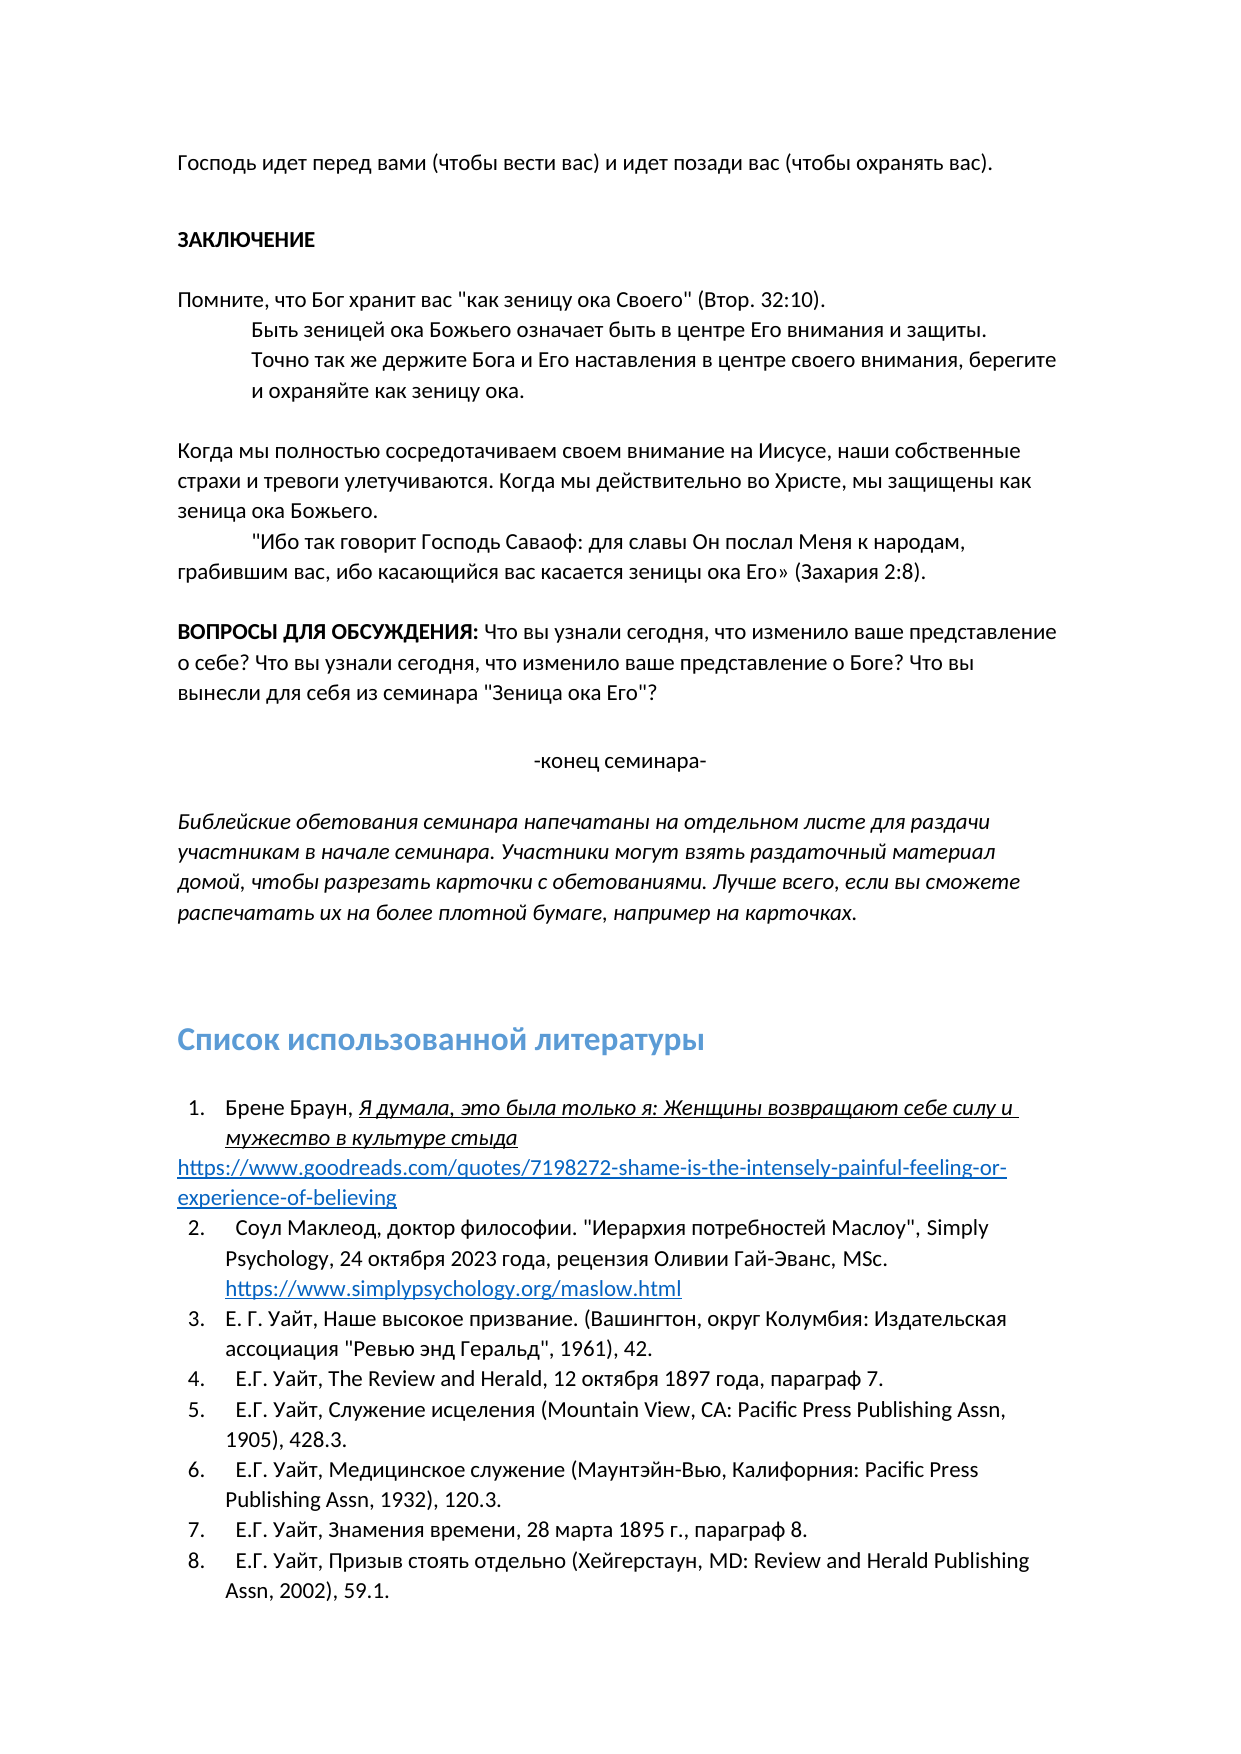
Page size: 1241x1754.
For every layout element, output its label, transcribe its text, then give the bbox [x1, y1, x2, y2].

text -конец семинара- [177, 747, 1063, 774]
text Библейские обетования семинара напечатаны на отдельном листе для раздачи участникам в начале семинара. Участники могут взять раздаточный материал домой, чтобы разрезать карточки с обетованиями. Лучше всего, если вы сможете распечатать их на более плотной бумаге, например на карточках. [177, 807, 1063, 926]
text Точно так же держите Бога и Его наставления в центре своего внимания, берегите и охраняйте как зеницу ока. [177, 346, 1063, 404]
text Помните, что Бог хранит вас "как зеницу ока Своего" (Втор. 32:10). [177, 285, 1063, 313]
text Когда мы полностью сосредотачиваем своем внимание на Иисусе, наши собственные страхи и тревоги улетучиваются. Когда мы действительно во Христе, мы защищены как зеница ока Божьего. [177, 436, 1063, 524]
text ВОПРОСЫ ДЛЯ ОБСУЖДЕНИЯ: Что вы узнали сегодня, что изменило ваше представление о себе? Что вы узнали сегодня, что изменило ваше представление о Боге? Что вы вынесли для себя из семинара "Зеница ока Его"? [177, 617, 1063, 706]
list Соул Маклеод, доктор философии. "Иерархия потребностей Маслоу", Simply Psychology, 24 октября 2023 года, рецензия Оливии Гай-Эванс, MSc. https://www.simplypsychology.org/maslow.html [188, 1213, 1063, 1302]
text "Ибо так говорит Господь Саваоф: для славы Он послал Меня к народам, грабившим вас, ибо касающийся вас касается зеницы ока Его» (Захария 2:8). [177, 527, 1063, 585]
text ЗАКЛЮЧЕНИЕ [177, 225, 1063, 253]
list Е.Г. Уайт, Призыв стоять отдельно (Хейгерстаун, MD: Review and Herald Publishing Assn, 2002), 59.1. [188, 1546, 1063, 1604]
list Брене Браун, Я думала, это была только я: Женщины возвращают себе силу и мужество в культуре стыда [188, 1093, 1063, 1151]
list Е.Г. Уайт, The Review and Herald, 12 октября 1897 года, параграф 7. [188, 1364, 1063, 1392]
list E. Г. Уайт, Наше высокое призвание. (Вашингтон, округ Колумбия: Издательская ассоциация "Ревью энд Геральд", 1961), 42. [188, 1304, 1063, 1362]
text Список использованной литературы [177, 1018, 1063, 1059]
text Господь идет перед вами (чтобы вести вас) и идет позади вас (чтобы охранять вас). [177, 148, 1063, 176]
text Быть зеницей ока Божьего означает быть в центре Его внимания и защиты. [177, 315, 1063, 343]
list Е.Г. Уайт, Служение исцеления (Mountain View, CA: Pacific Press Publishing Assn, 1905), 428.3. [188, 1395, 1063, 1453]
text https://www.goodreads.com/quotes/7198272-shame-is-the-intensely-painful-feeling-or-experience-of-believing [177, 1153, 1063, 1211]
list Е.Г. Уайт, Медицинское служение (Маунтэйн-Вью, Калифорния: Pacific Press Publishing Assn, 1932), 120.3. [188, 1455, 1063, 1513]
list Е.Г. Уайт, Знамения времени, 28 марта 1895 г., параграф 8. [188, 1516, 1063, 1543]
